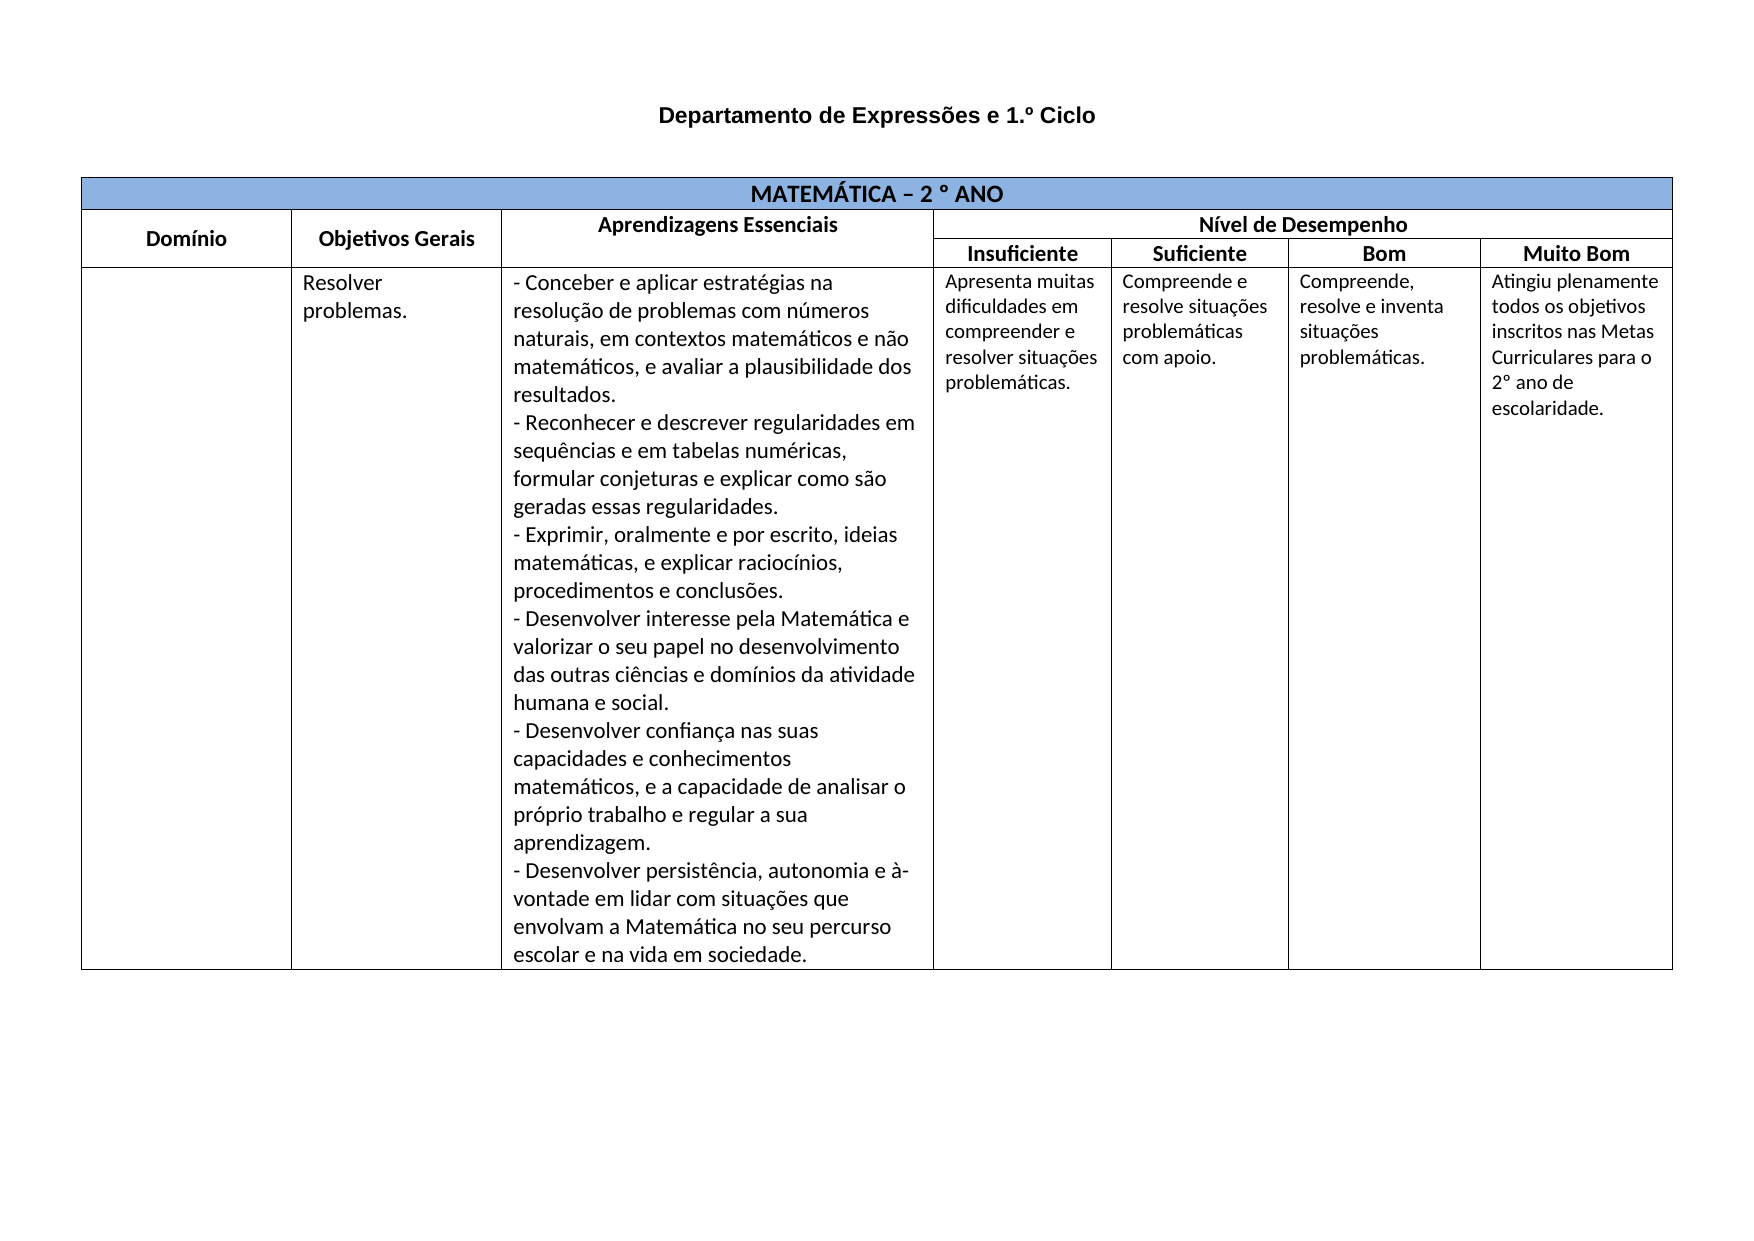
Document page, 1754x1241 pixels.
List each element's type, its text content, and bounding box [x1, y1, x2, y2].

table_cell Insuficiente [934, 239, 1111, 267]
table_cell Nível de Desempenho [934, 210, 1672, 238]
table_cell Compreende, resolve e inventa situações problemáticas. [1289, 268, 1480, 968]
table_cell - Conceber e aplicar estratégias na resolução de problemas com números naturais, em contextos matemáticos e não matemáticos, e avaliar a plausibilidade dos resultados. - Reconhecer e descrever regularidades em sequências e em tabelas numéricas, formular conjeturas e explicar como são geradas essas regularidades. - Exprimir, oralmente e por escrito, ideias matemáticas, e explicar raciocínios, procedimentos e conclusões. - Desenvolver interesse pela Matemática e valorizar o seu papel no desenvolvimento das outras ciências e domínios da atividade humana e social. - Desenvolver confiança nas suas capacidades e conhecimentos matemáticos, e a capacidade de analisar o próprio trabalho e regular a sua aprendizagem. - Desenvolver persistência, autonomia e à-vontade em lidar com situações que envolvam a Matemática no seu percurso escolar e na vida em sociedade. [502, 268, 933, 968]
table_cell Domínio [82, 210, 291, 267]
table_cell Bom [1289, 239, 1480, 267]
table_cell [82, 268, 291, 968]
table_cell Aprendizagens Essenciais [502, 210, 933, 267]
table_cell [1481, 268, 1672, 968]
table_cell Suficiente [1112, 239, 1288, 267]
table_header MATEMÁTICA – 2 º ANO [82, 178, 1672, 209]
table_cell Resolver problemas. [292, 268, 501, 968]
table_cell Muito Bom [1481, 239, 1672, 267]
table_cell Apresenta muitas dificuldades em compreender e resolver situações problemáticas. [934, 268, 1111, 968]
table_cell Objetivos Gerais [292, 210, 501, 267]
table_cell Compreende e resolve situações problemáticas com apoio. [1112, 268, 1288, 968]
